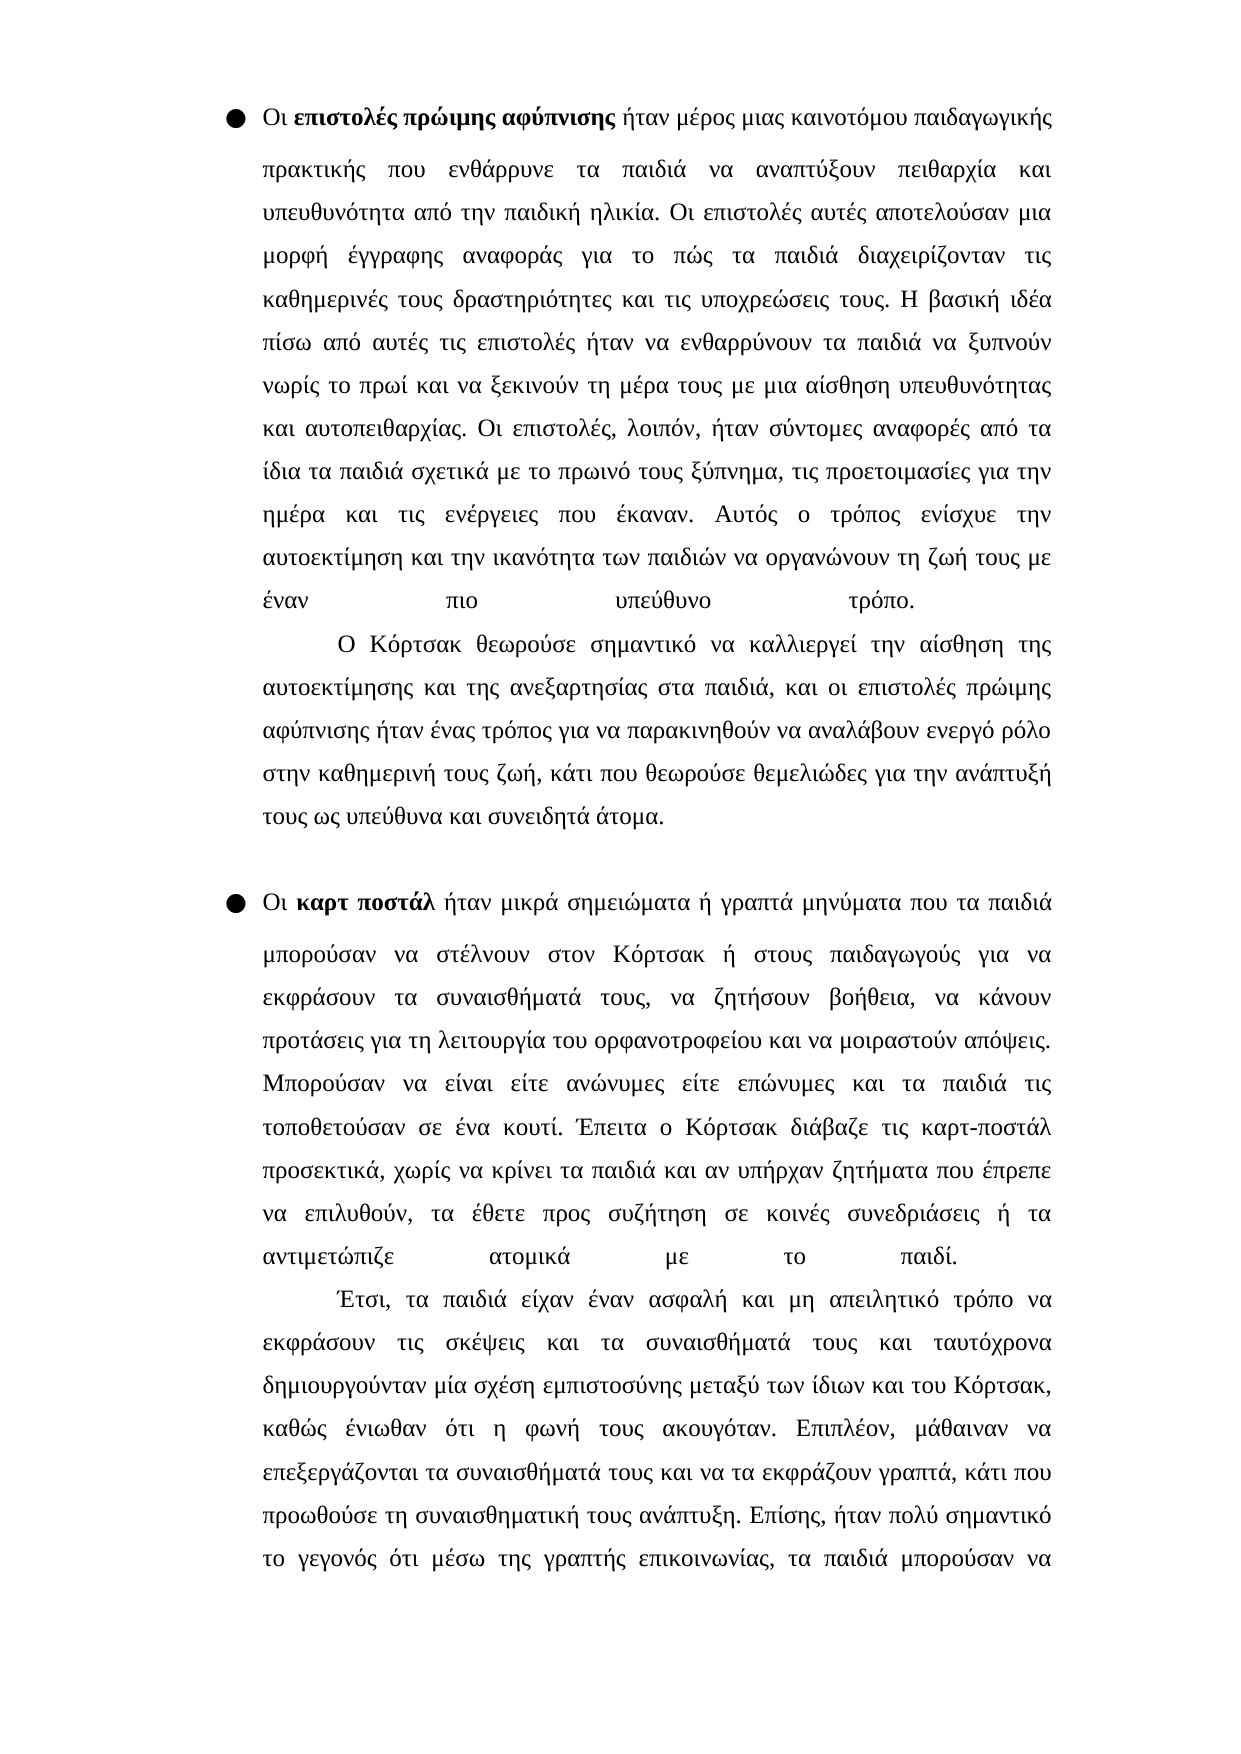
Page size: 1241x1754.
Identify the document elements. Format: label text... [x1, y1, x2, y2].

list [225, 873, 1053, 1572]
list Οι επιστολές πρώιμης αφύπνισης ήταν μέρος μιας καινοτόμου παιδαγωγικής πρακτικής που ενθάρρυνε τα παιδιά να αναπτύξουν πειθαρχία και υπευθυνότητα από την παιδική ηλικία. Οι επιστολές αυτές αποτελούσαν μια μορφή έγγραφης αναφοράς για το πώς τα παιδιά διαχειρίζονταν τις καθημερινές τους δραστηριότητες και τις υποχρεώσεις τους. Η βασική ιδέα πίσω από αυτές τις επιστολές ήταν να ενθαρρύνουν τα παιδιά να ξυπνούν νωρίς το πρωί και να ξεκινούν τη μέρα τους με μια αίσθηση υπευθυνότητας και αυτοπειθαρχίας. Οι επιστολές, λοιπόν, ήταν σύντομες αναφορές από τα ίδια τα παιδιά σχετικά με το πρωινό τους ξύπνημα, τις προετοιμασίες για την ημέρα και τις ενέργειες που έκαναν. Αυτός ο τρόπος ενίσχυε την αυτοεκτίμηση και την ικανότητα των παιδιών να οργανώνουν τη ζωή τους με έναν πιο υπεύθυνο τρόπο. Ο Κόρτσακ θεωρούσε σημαντικό να καλλιεργεί την αίσθηση της αυτοεκτίμησης και της ανεξαρτησίας στα παιδιά, και οι επιστολές πρώιμης αφύπνισης ήταν ένας τρόπος για να παρακινηθούν να αναλάβουν ενεργό ρόλο στην καθημερινή τους ζωή, κάτι που θεωρούσε θεμελιώδες για την ανάπτυξή τους ως υπεύθυνα και συνειδητά άτομα. [225, 89, 1053, 830]
